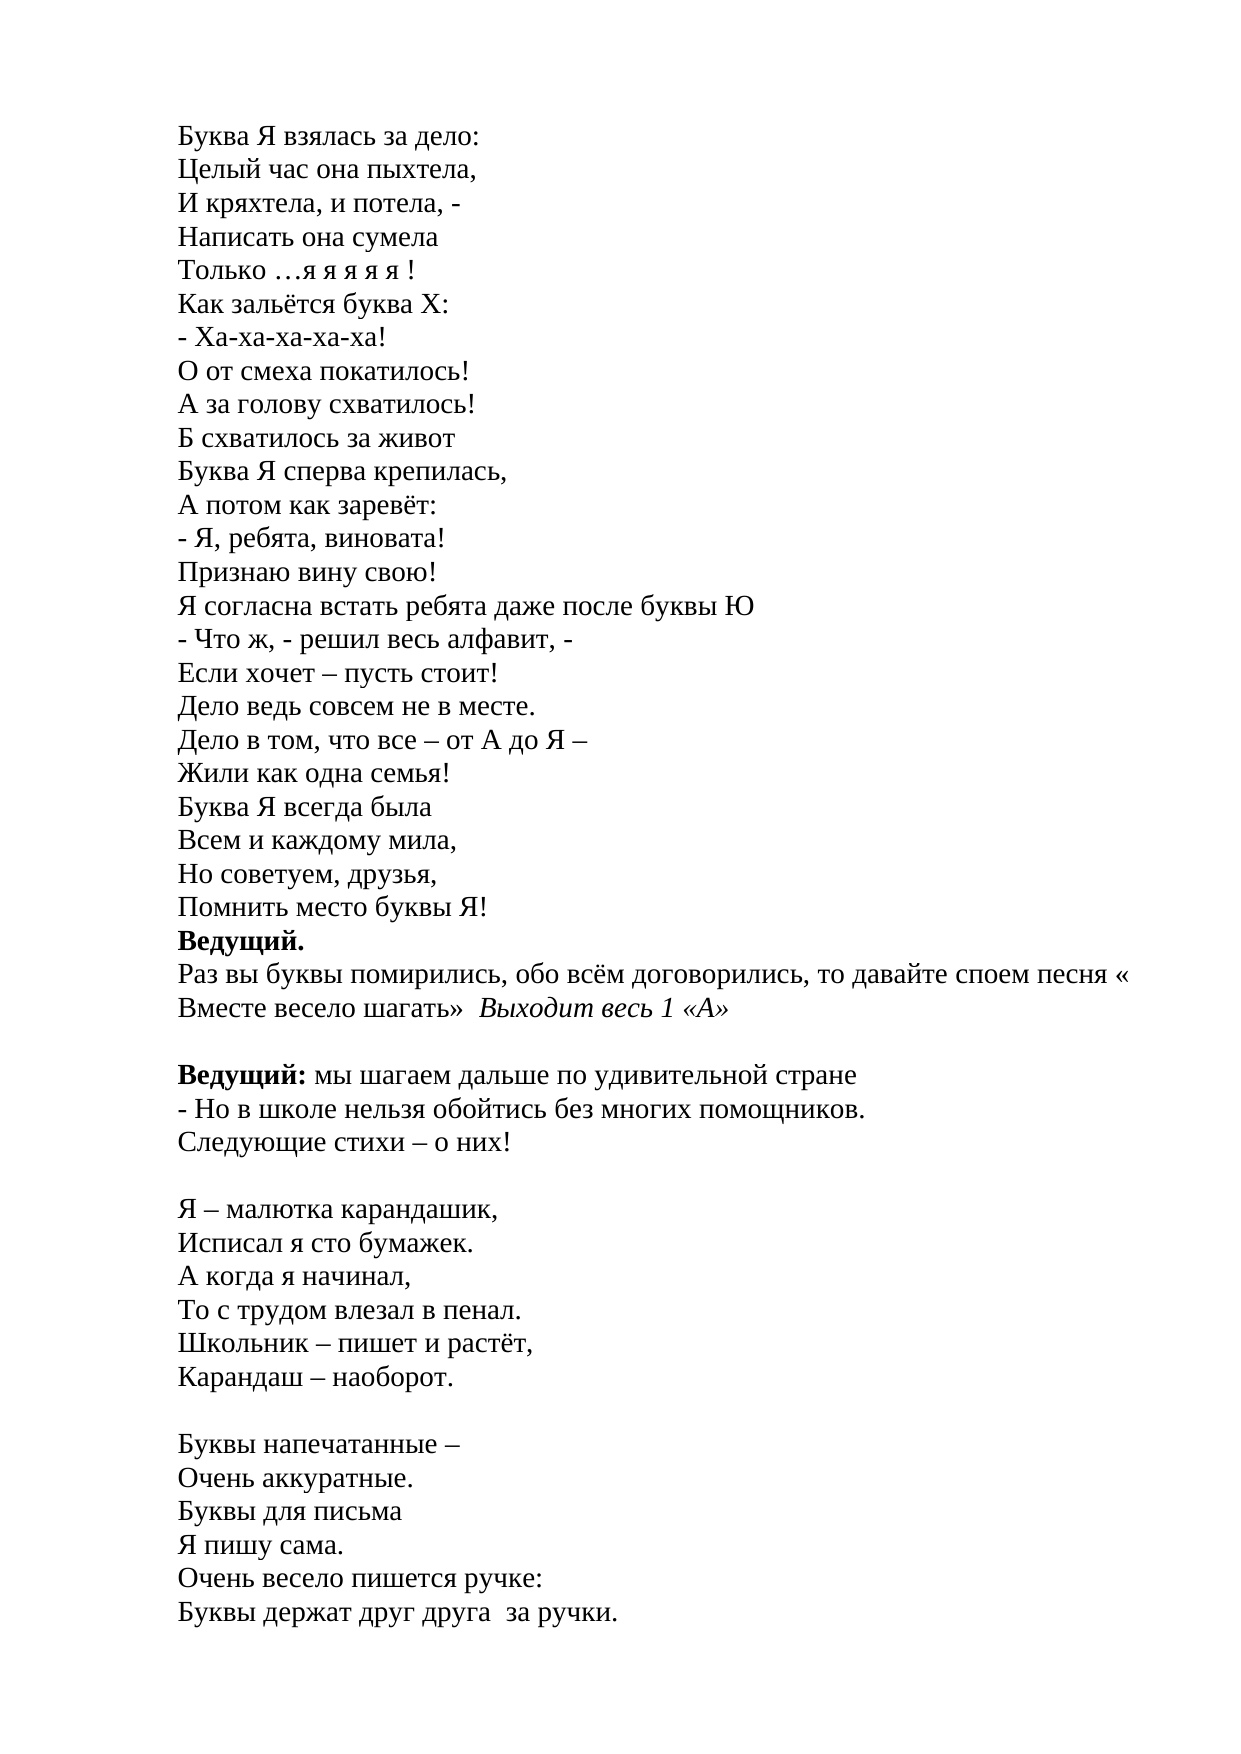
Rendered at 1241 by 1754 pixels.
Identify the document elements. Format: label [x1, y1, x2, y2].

text [177, 118, 1152, 1024]
text [177, 1057, 1152, 1627]
